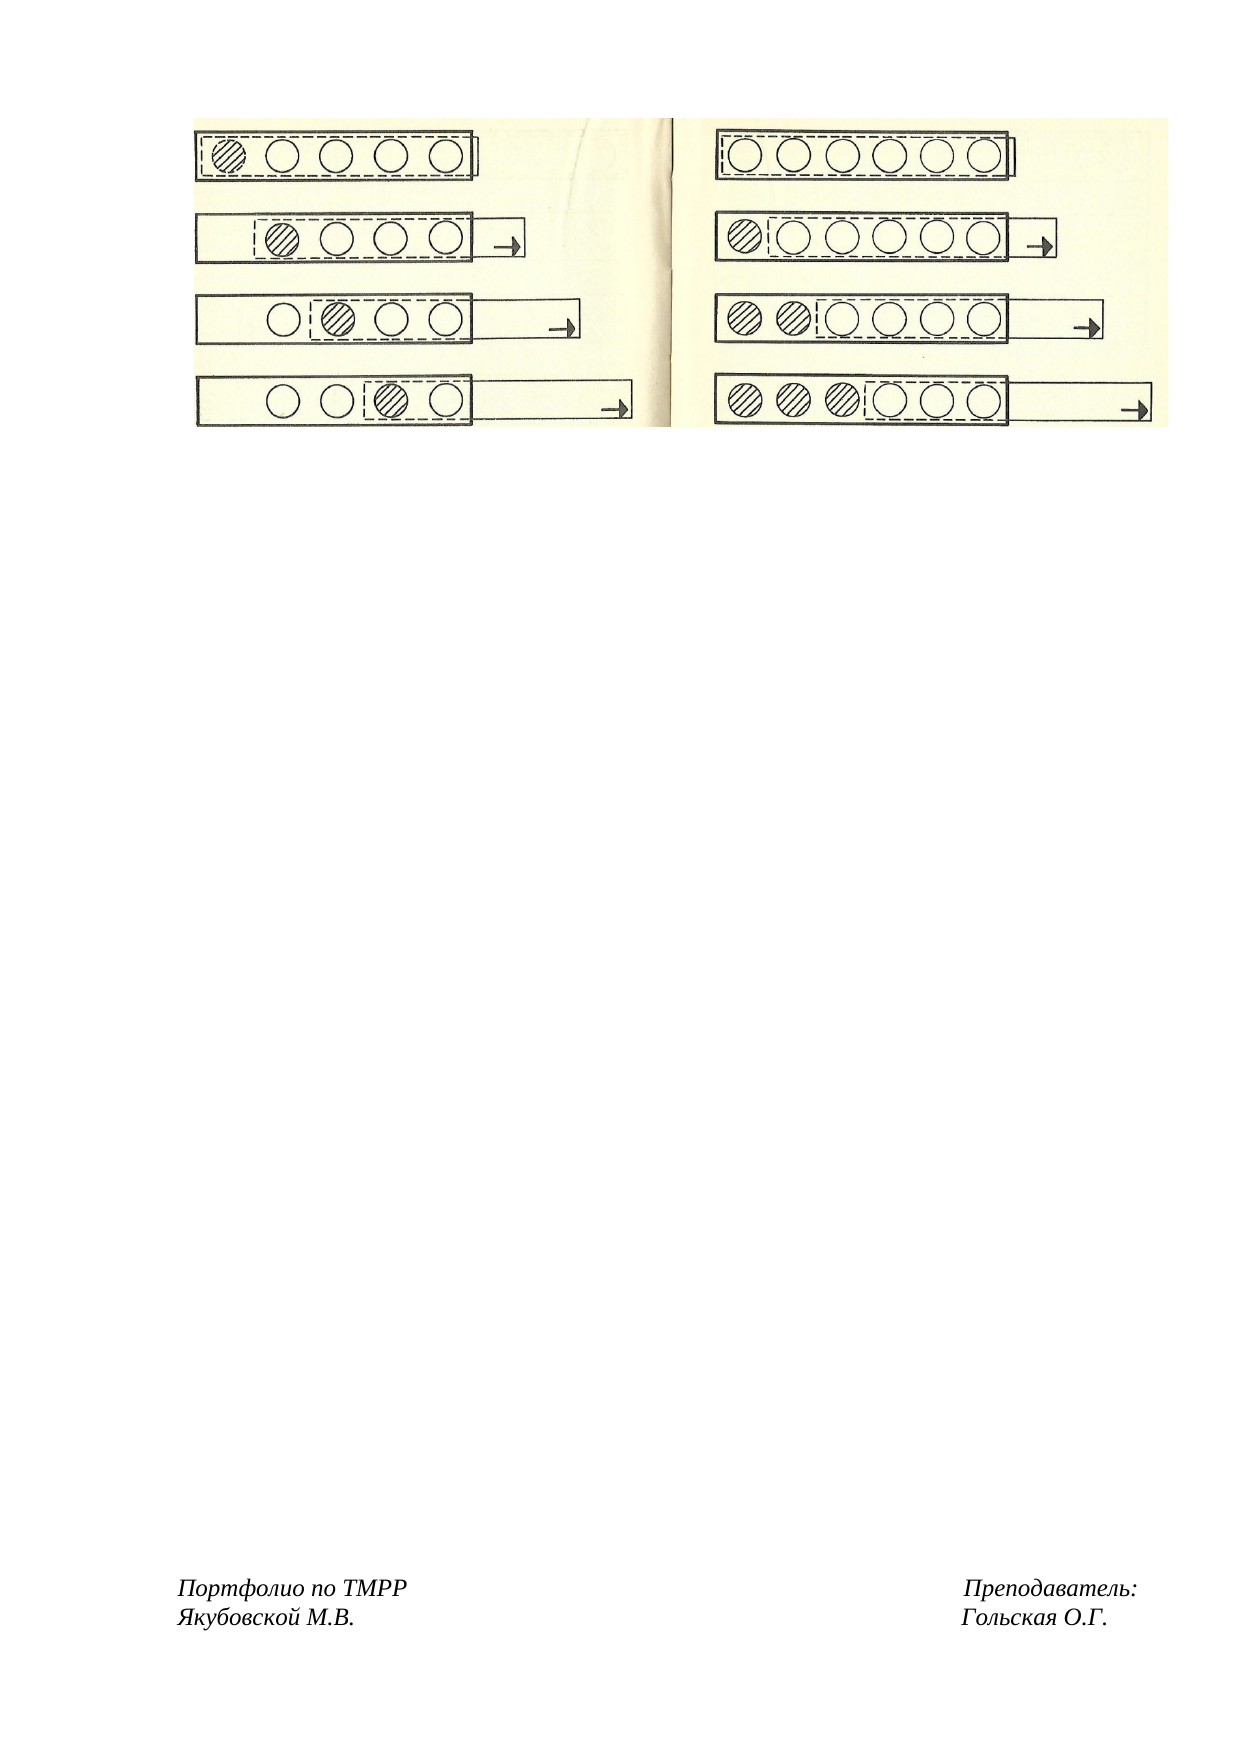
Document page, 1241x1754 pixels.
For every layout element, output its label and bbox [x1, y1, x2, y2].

picture [193, 118, 1169, 427]
